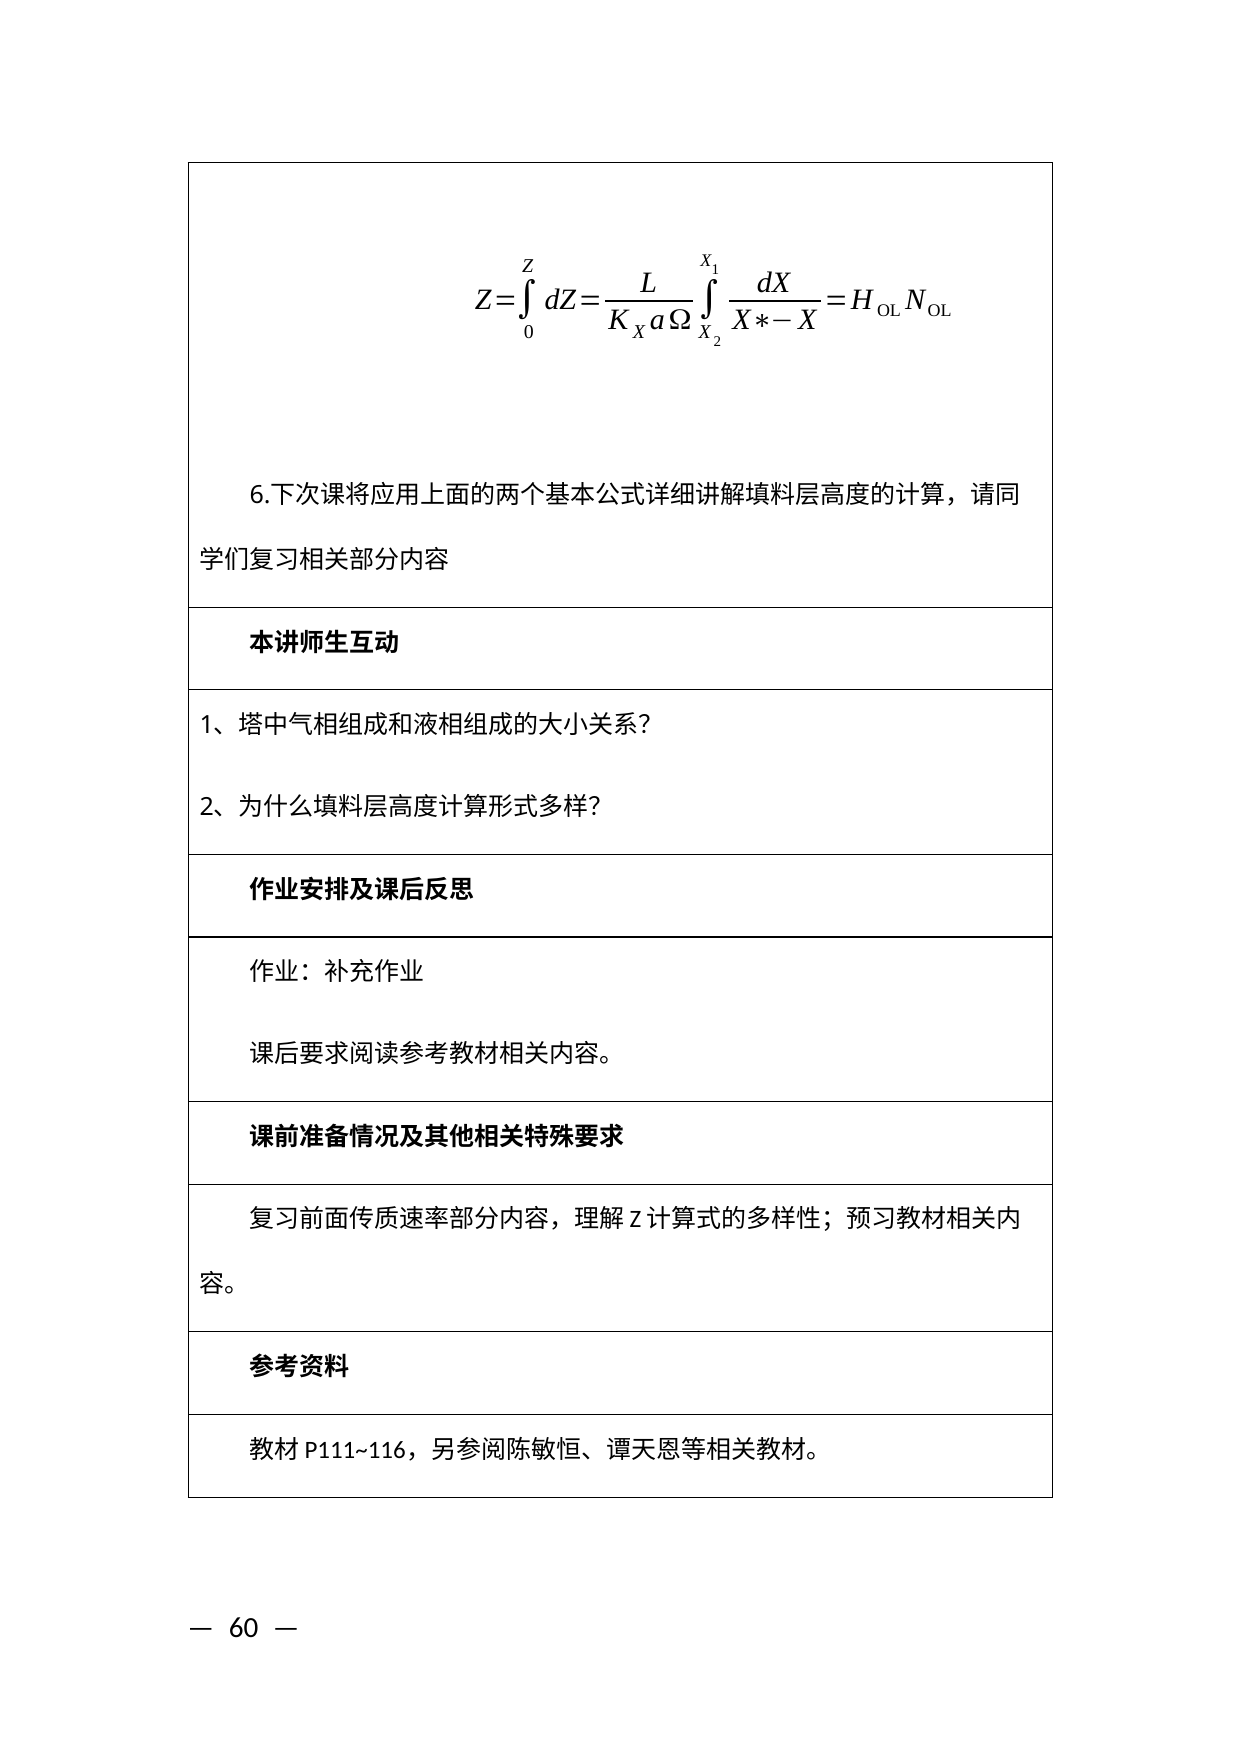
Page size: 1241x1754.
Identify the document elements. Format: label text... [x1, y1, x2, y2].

table_cell 本讲师生互动 [189, 608, 1052, 689]
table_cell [189, 163, 1052, 607]
table_cell 1、塔中气相组成和液相组成的大小关系？ 2、为什么填料层高度计算形式多样？ [189, 690, 1052, 854]
table_cell 参考资料 [189, 1332, 1052, 1414]
table_cell 教材P111~116，另参阅陈敏恒、谭天恩等相关教材。 [189, 1415, 1052, 1497]
table_cell 课前准备情况及其他相关特殊要求 [189, 1102, 1052, 1183]
table_cell 作业：补充作业 课后要求阅读参考教材相关内容。 [189, 938, 1052, 1101]
table_cell 作业安排及课后反思 [189, 855, 1052, 936]
table_cell 复习前面传质速率部分内容，理解Z计算式的多样性；预习教材相关内容。 [189, 1185, 1052, 1331]
